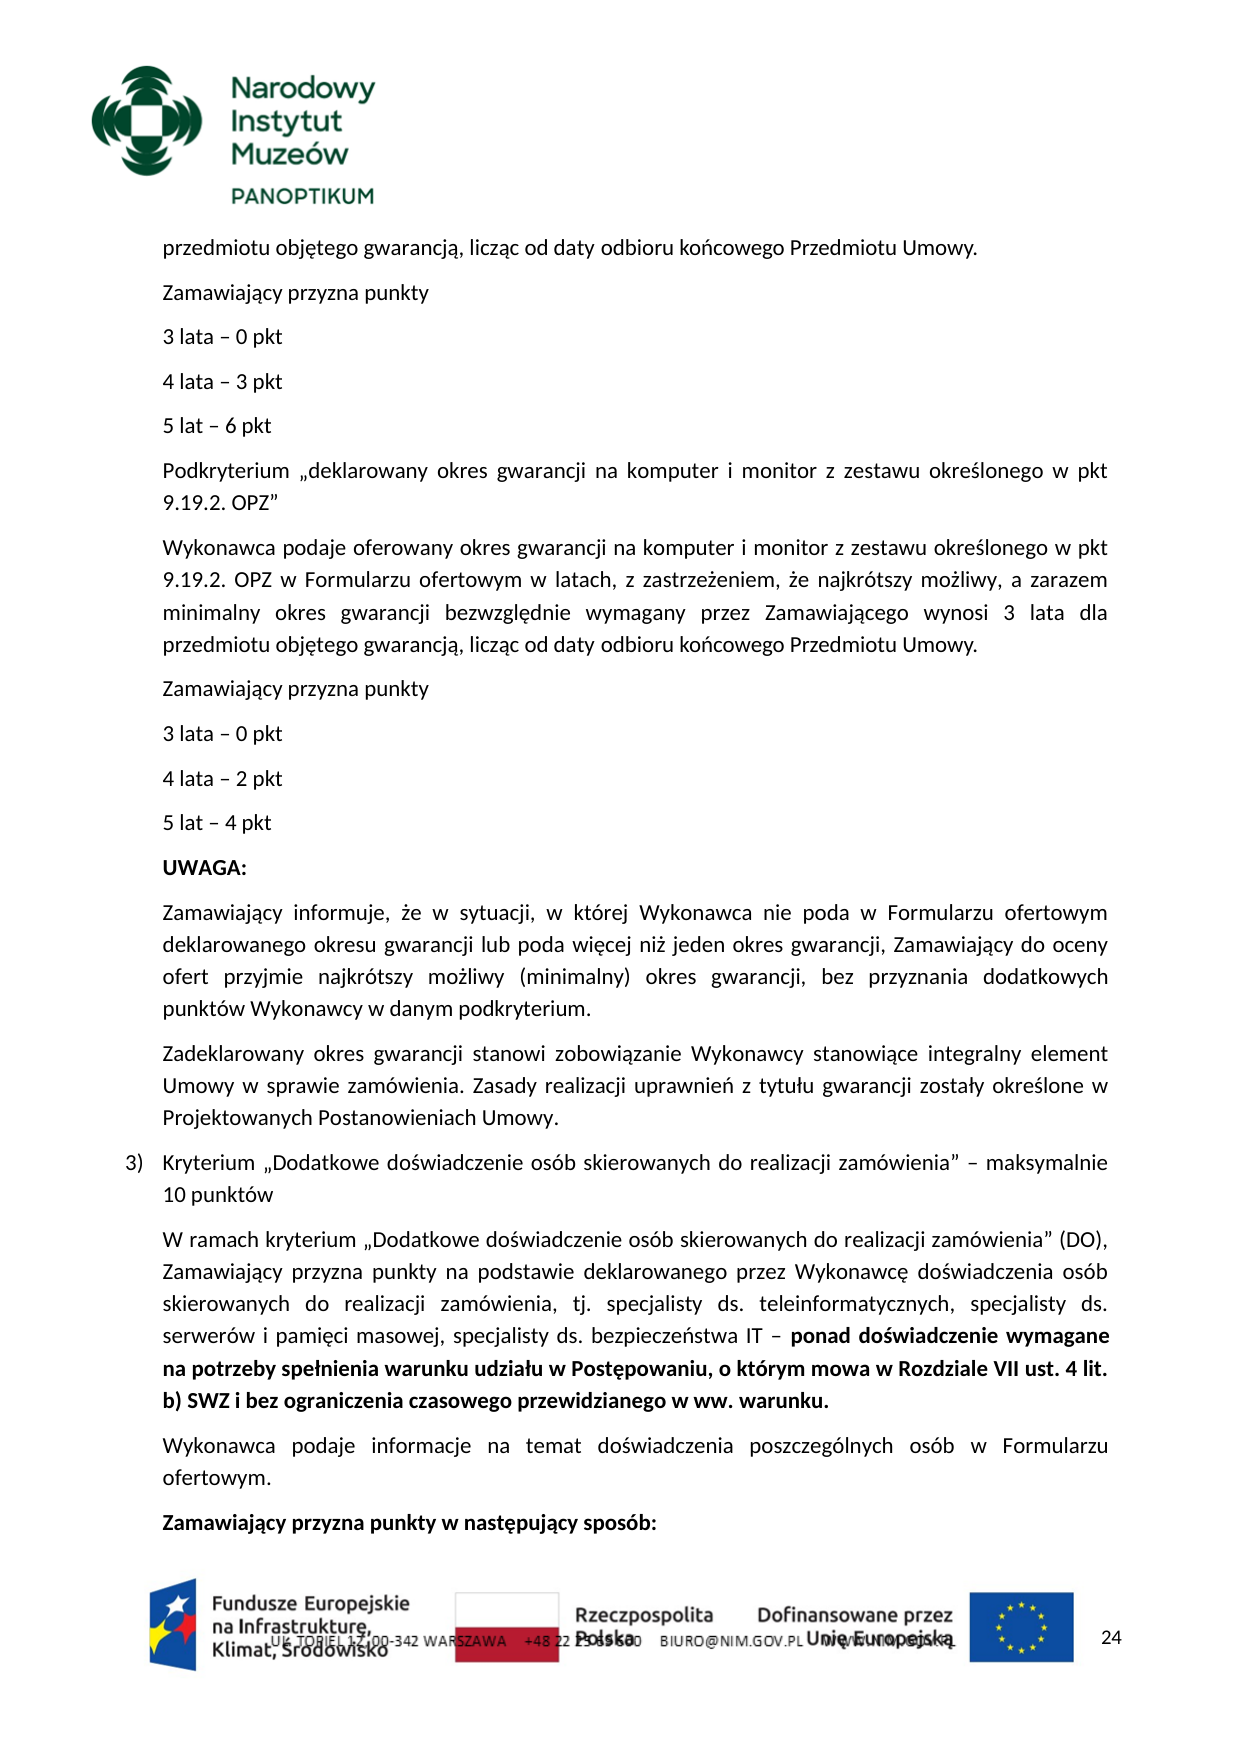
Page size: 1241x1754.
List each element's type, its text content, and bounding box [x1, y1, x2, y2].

text Zamawiający przyzna punkty w następujący sposób: [162, 1508, 1110, 1536]
picture [88, 65, 379, 206]
text Zadeklarowany okres gwarancji stanowi zobowiązanie Wykonawcy stanowiące integralny element Umowy w sprawie zamówienia. Zasady realizacji uprawnień z tytułu gwarancji zostały określone w Projektowanych Postanowieniach Umowy. [162, 1039, 1110, 1132]
text 4 lata – 2 pkt [162, 764, 1110, 792]
text Zamawiający przyzna punkty [162, 674, 1110, 702]
text Zamawiający informuje, że w sytuacji, w której Wykonawca nie poda w Formularzu ofertowym deklarowanego okresu gwarancji lub poda więcej niż jeden okres gwarancji, Zamawiający do oceny ofert przyjmie najkrótszy możliwy (minimalny) okres gwarancji, bez przyznania dodatkowych punktów Wykonawcy w danym podkryterium. [162, 898, 1110, 1022]
text 4 lata – 3 pkt [162, 367, 1110, 395]
text 5 lat – 6 pkt [162, 412, 1110, 440]
text Wykonawca podaje oferowany okres gwarancji na komputer i monitor z zestawu określonego w pkt 9.19.2. OPZ w Formularzu ofertowym w latach, z zastrzeżeniem, że najkrótszy możliwy, a zarazem minimalny okres gwarancji bezwzględnie wymagany przez Zamawiającego wynosi 3 lata dla przedmiotu objętego gwarancją, licząc od daty odbioru końcowego Przedmiotu Umowy. [162, 533, 1110, 658]
list Kryterium „Dodatkowe doświadczenie osób skierowanych do realizacji zamówienia” – maksymalnie 10 punktów [125, 1148, 1110, 1208]
text W ramach kryterium „Dodatkowe doświadczenie osób skierowanych do realizacji zamówienia” (DO), Zamawiający przyzna punkty na podstawie deklarowanego przez Wykonawcę doświadczenia osób skierowanych do realizacji zamówienia, tj. specjalisty ds. teleinformatycznych, specjalisty ds. serwerów i pamięci masowej, specjalisty ds. bezpieczeństwa IT – ponad doświadczenie wymagane na potrzeby spełnienia warunku udziału w Postępowaniu, o którym mowa w Rozdziale VII ust. 4 lit. b) SWZ i bez ograniczenia czasowego przewidzianego w ww. warunku. [162, 1225, 1110, 1414]
text Wykonawca podaje informacje na temat doświadczenia poszczególnych osób w Formularzu ofertowym. [162, 1431, 1110, 1491]
picture [14, 1557, 1213, 1687]
text UWAGA: [162, 853, 1110, 881]
text 3 lata – 0 pkt [162, 322, 1110, 350]
text 5 lat – 4 pkt [162, 808, 1110, 837]
text Podkryterium „deklarowany okres gwarancji na komputer i monitor z zestawu określonego w pkt 9.19.2. OPZ” [162, 456, 1110, 517]
text Zamawiający przyzna punkty [162, 278, 1110, 306]
text 3 lata – 0 pkt [162, 719, 1110, 747]
